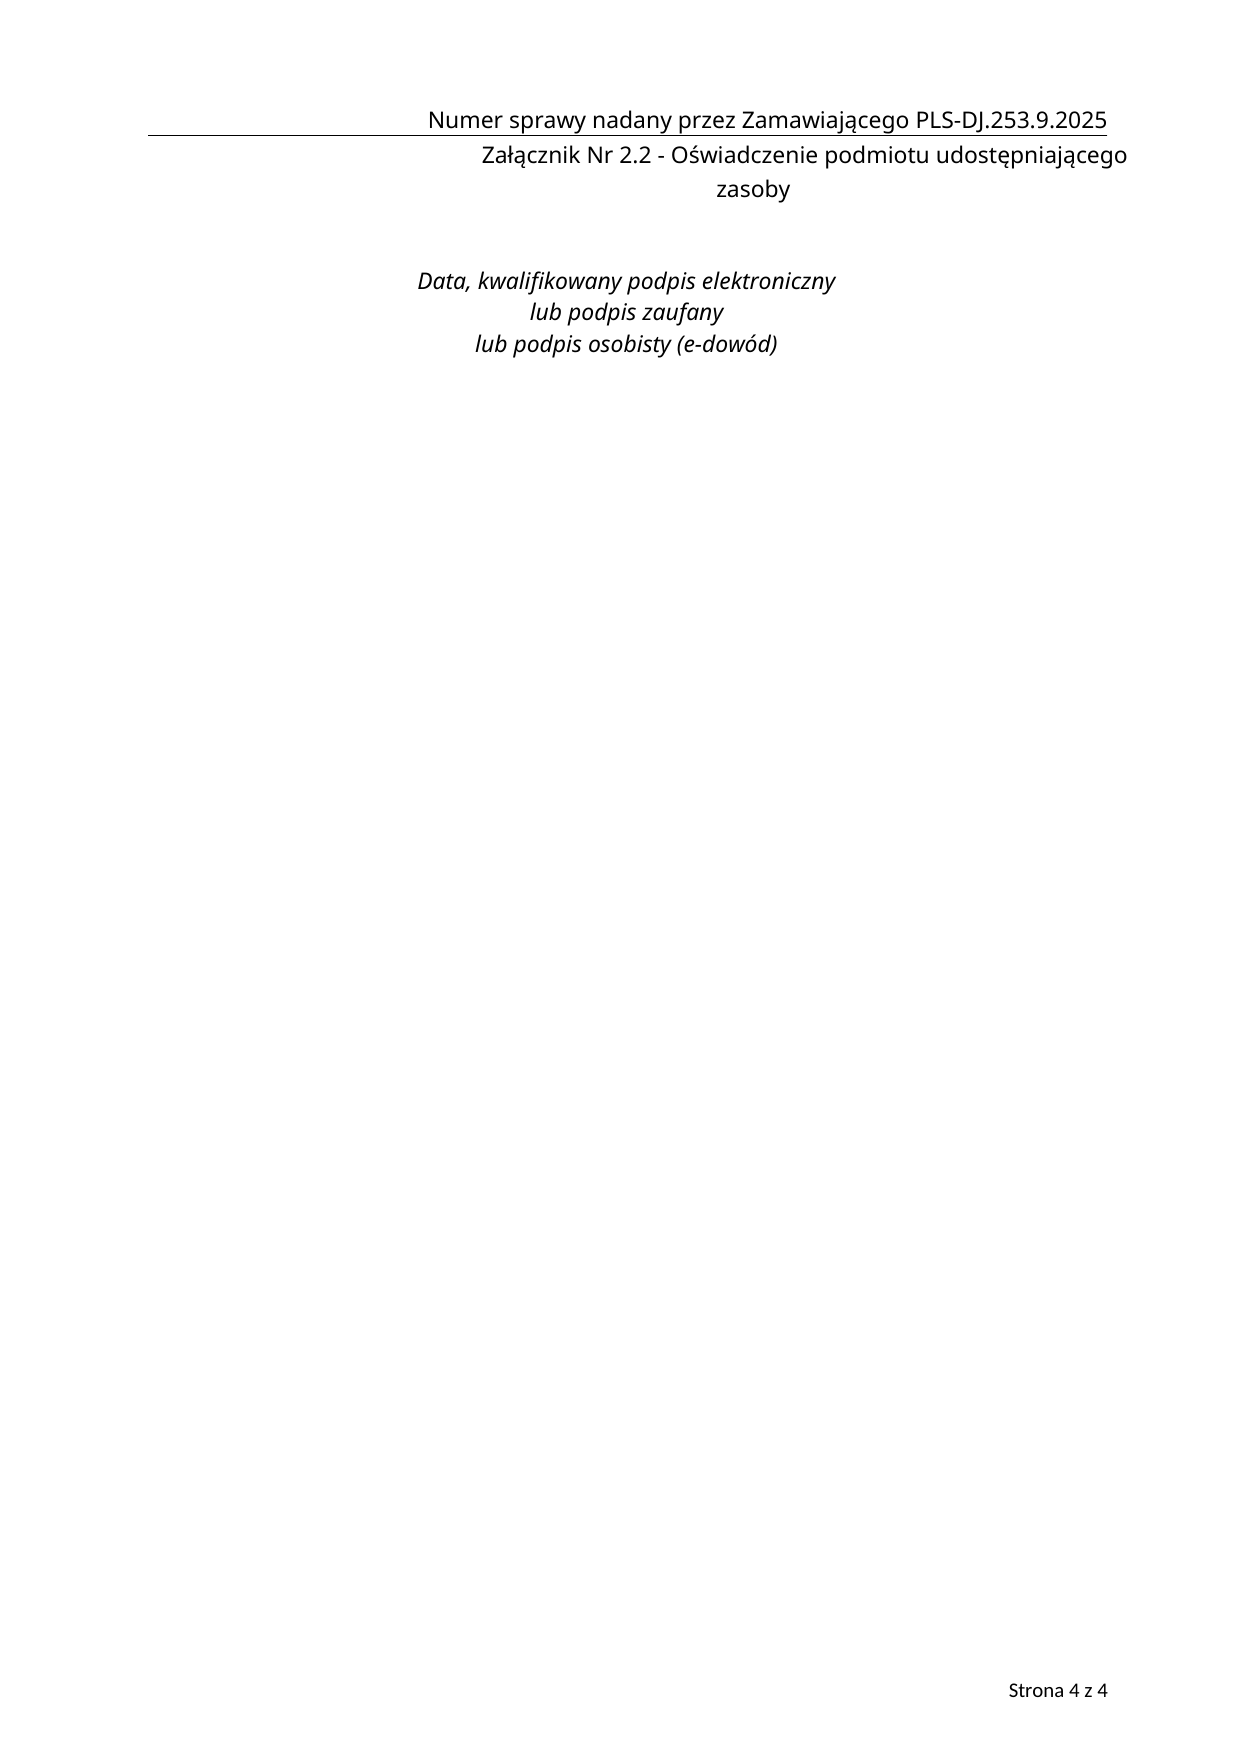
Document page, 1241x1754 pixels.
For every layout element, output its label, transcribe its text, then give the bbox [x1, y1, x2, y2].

text lub podpis osobisty (e-dowód) [148, 328, 1107, 359]
text lub podpis zaufany [148, 296, 1107, 328]
text Data, kwalifikowany podpis elektroniczny [148, 265, 1107, 296]
